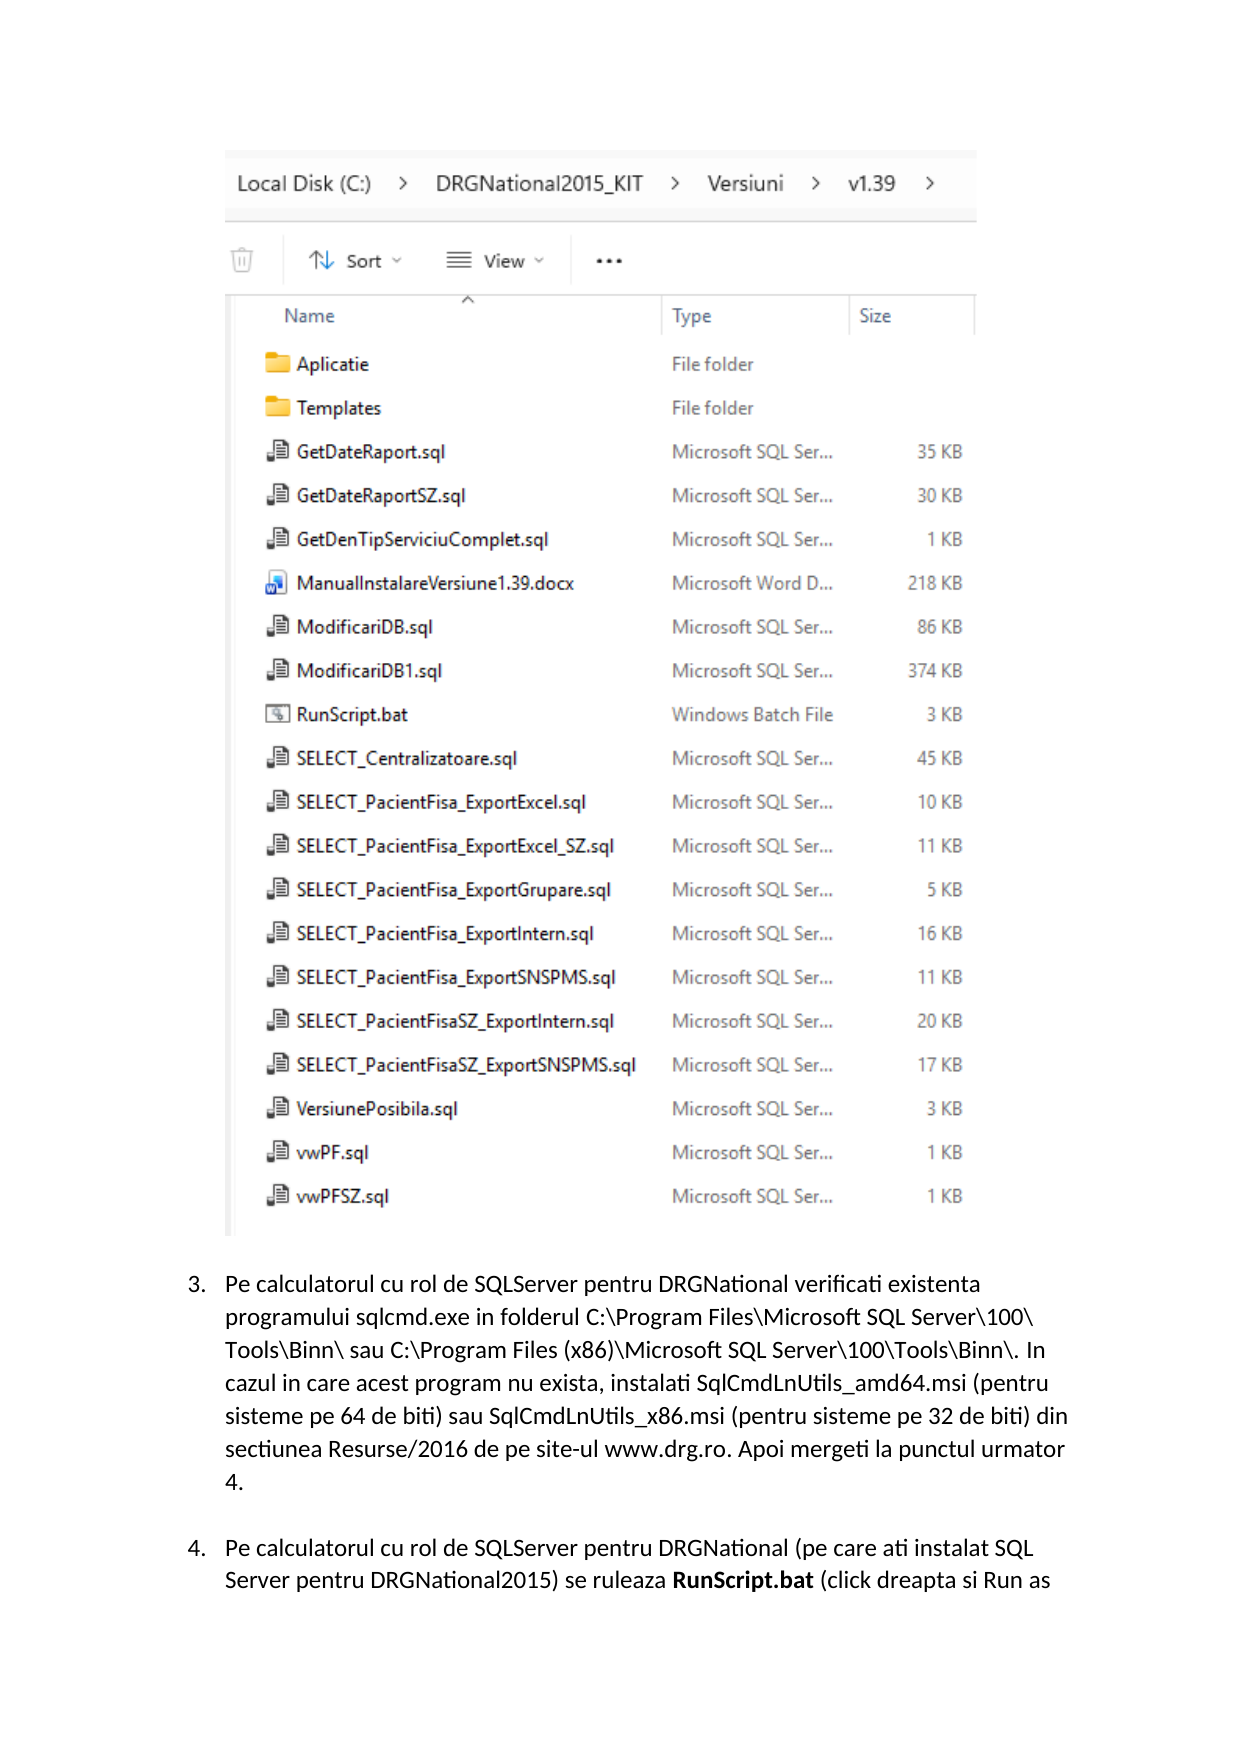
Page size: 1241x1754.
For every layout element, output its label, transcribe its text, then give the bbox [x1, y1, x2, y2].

picture [225, 150, 977, 1236]
list Pe calculatorul cu rol de SQLServer pentru DRGNational verificati existenta programului sqlcmd.exe in folderul C:\Program Files\Microsoft SQL Server\100\Tools\Binn\ sau C:\Program Files (x86)\Microsoft SQL Server\100\Tools\Binn\. In cazul in care acest program nu exista, instalati SqlCmdLnUtils_amd64.msi (pentru sisteme pe 64 de biti) sau SqlCmdLnUtils_x86.msi (pentru sisteme pe 32 de biti) din sectiunea Resurse/2016 de pe site-ul www.drg.ro. Apoi mergeti la punctul urmator 4. [187, 1268, 1090, 1496]
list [187, 1532, 1090, 1595]
